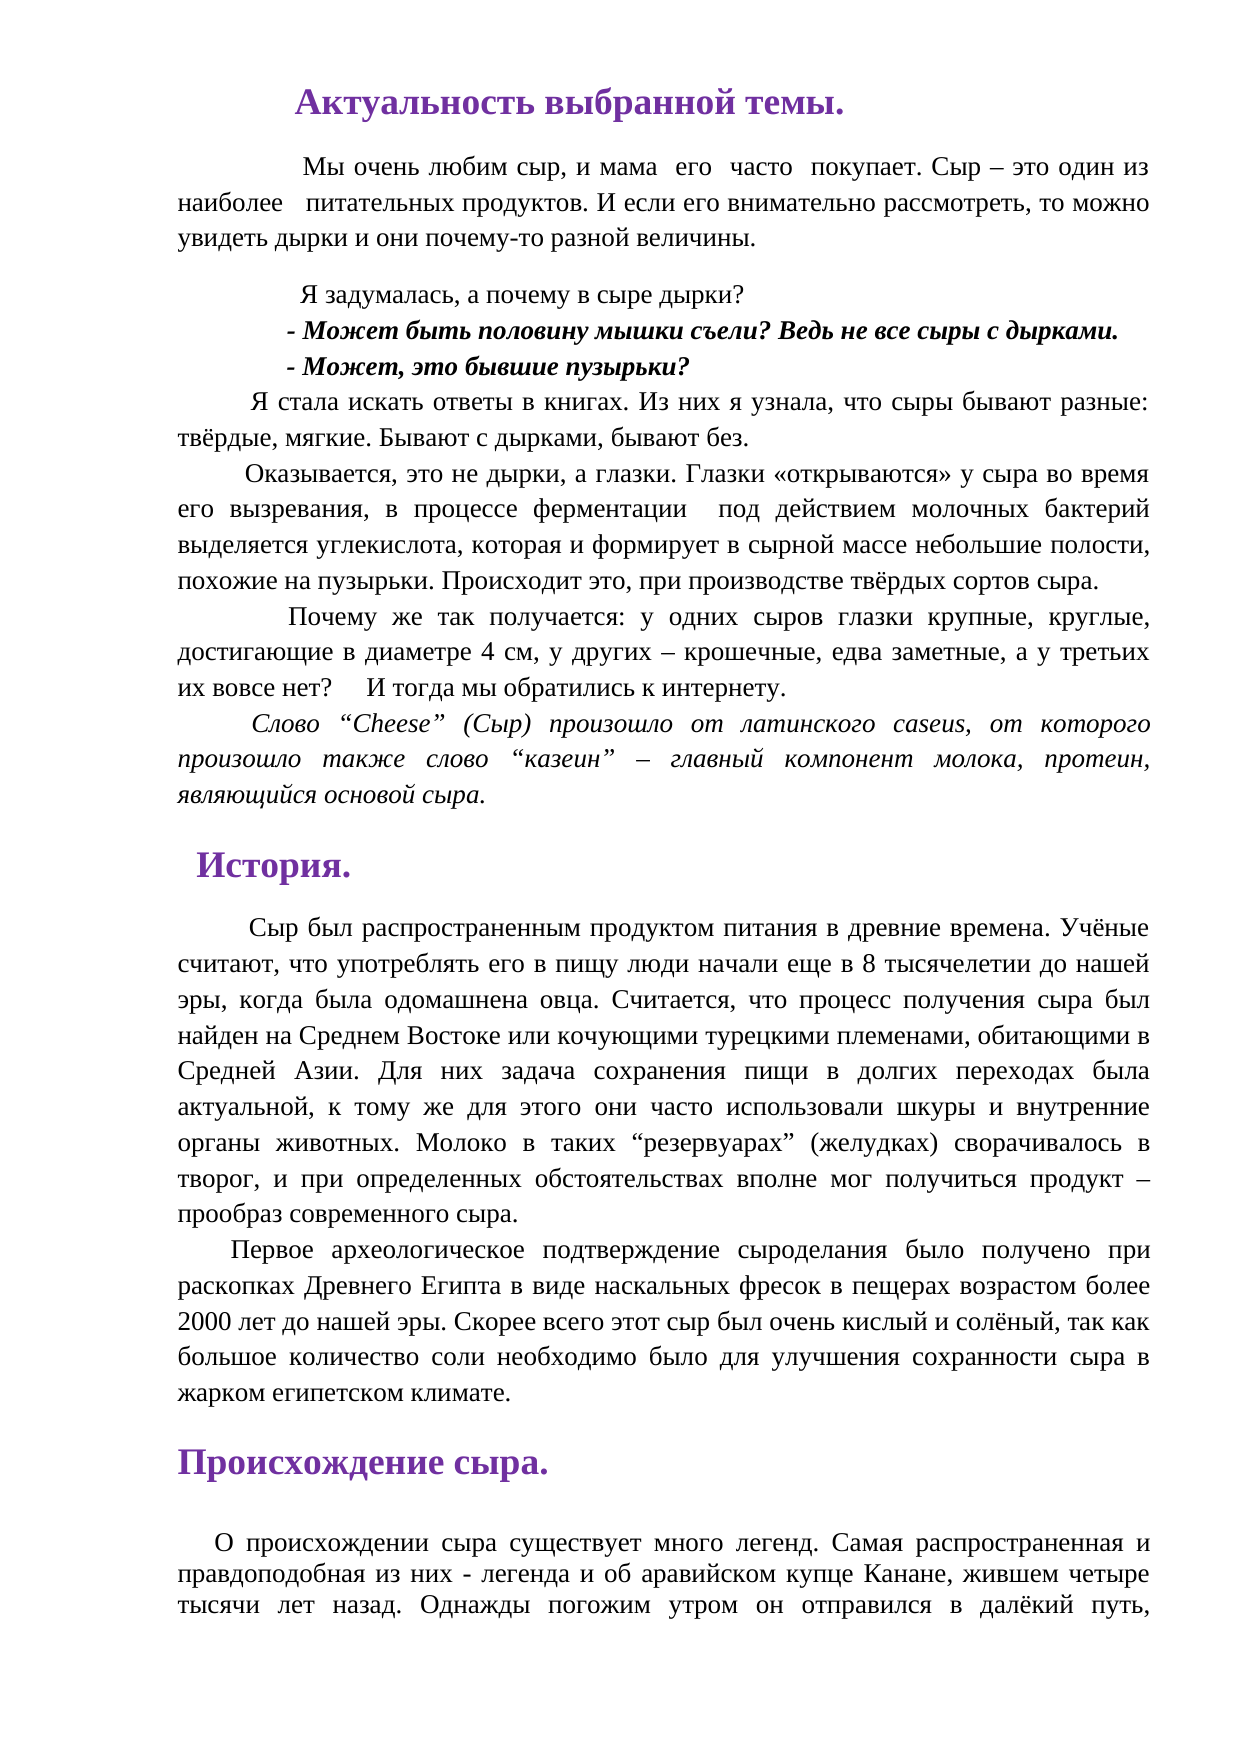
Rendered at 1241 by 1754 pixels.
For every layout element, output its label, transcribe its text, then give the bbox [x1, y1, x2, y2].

list Я задумалась, а почему в сыре дырки? [266, 278, 1152, 309]
list - Может быть половину мышки съели? Ведь не все сыры с дырками. [266, 314, 1152, 345]
text История. [177, 842, 1152, 885]
text Слово “Cheese” (Сыр) произошло от латинского caseus, от которого произошло также слово “казеин” – главный компонент молока, протеин, являющийся основой сыра. [177, 707, 1152, 809]
text Мы очень любим сыр, и мама его часто покупает. Сыр – это один из наиболее питательных продуктов. И если его внимательно рассмотреть, то можно увидеть дырки и они почему-то разной величины. [177, 150, 1152, 253]
list Актуальность выбранной темы. [266, 80, 1152, 123]
text Сыр был распространенным продуктом питания в древние времена. Учёные считают, что употреблять его в пищу люди начали еще в 8 тысячелетии до нашей эры, когда была одомашнена овца. Считается, что процесс получения сыра был найден на Среднем Востоке или кочующими турецкими племенами, обитающими в Средней Азии. Для них задача сохранения пищи в долгих переходах была актуальной, к тому же для этого они часто использовали шкуры и внутренние органы животных. Молоко в таких “резервуарах” (желудках) сворачивалось в творог, и при определенных обстоятельствах вполне мог получиться продукт – прообраз современного сыра. [177, 912, 1152, 1228]
text Происхождение сыра. [177, 1440, 1152, 1483]
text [177, 1526, 1152, 1619]
text Оказывается, это не дырки, а глазки. Глазки «открываются» у сыра во время его вызревания, в процессе ферментации под действием молочных бактерий выделяется углекислота, которая и формирует в сырной массе небольшие полости, похожие на пузырьки. Происходит это, при производстве твёрдых сортов сыра. [177, 457, 1152, 595]
text Почему же так получается: у одних сыров глазки крупные, круглые, достигающие в диаметре 4 см, у других – крошечные, едва заметные, а у третьих их вовсе нет? И тогда мы обратились к интернету. [177, 600, 1152, 702]
text Первое археологическое подтверждение сыроделания было получено при раскопках Древнего Египта в виде наскальных фресок в пещерах возрастом более 2000 лет до нашей эры. Скорее всего этот сыр был очень кислый и солёный, так как большое количество соли необходимо было для улучшения сохранности сыра в жарком египетском климате. [177, 1233, 1152, 1407]
text Я стала искать ответы в книгах. Из них я узнала, что сыры бывают разные: твёрдые, мягкие. Бывают с дырками, бывают без. [177, 385, 1152, 452]
list - Может, это бывшие пузырьки? [266, 349, 1152, 381]
